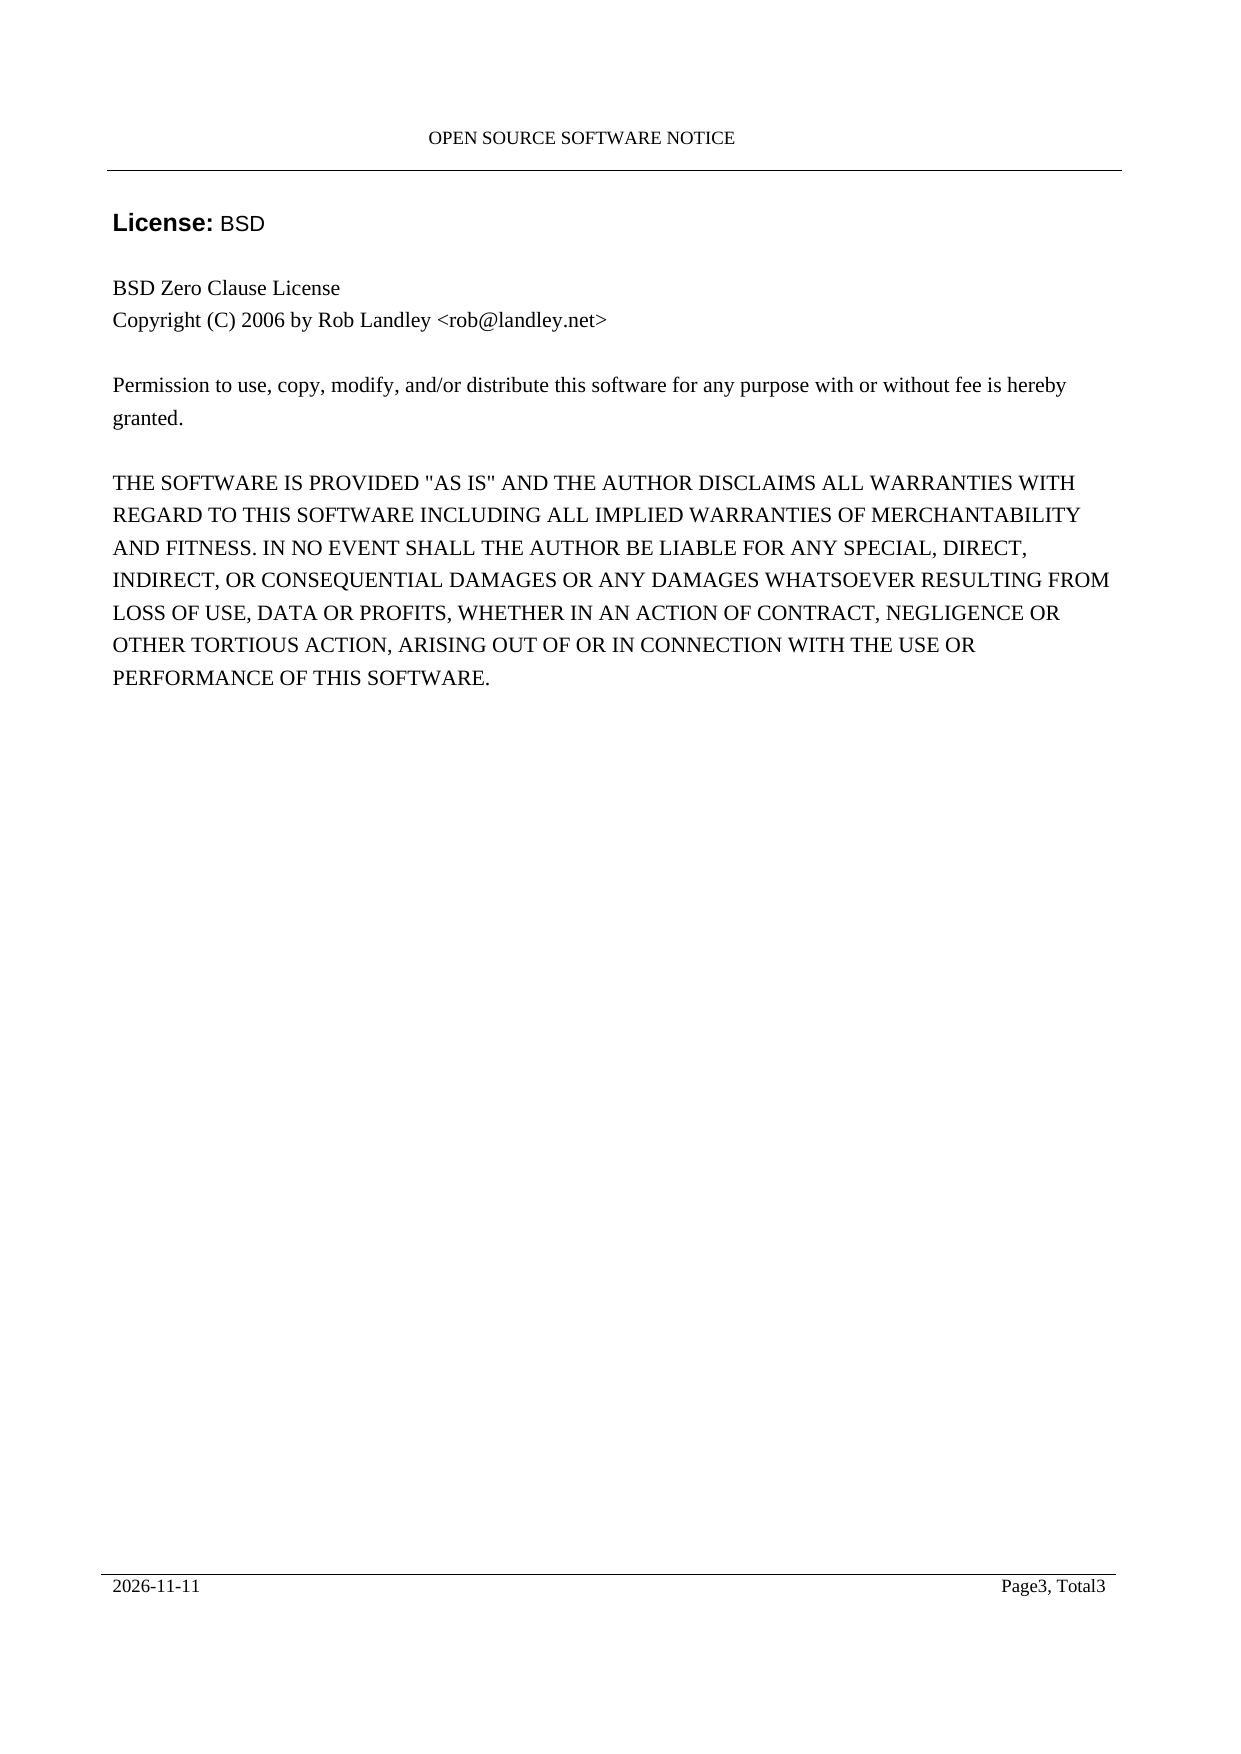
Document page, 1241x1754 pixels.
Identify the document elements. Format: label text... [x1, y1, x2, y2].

text License: BSD BSD Zero Clause License Copyright (C) 2006 by Rob Landley <rob@landley.net> Permission to use, copy, modify, and/or distribute this software for any purpose with or without fee is hereby granted. THE SOFTWARE IS PROVIDED "AS IS" AND THE AUTHOR DISCLAIMS ALL WARRANTIES WITH REGARD TO THIS SOFTWARE INCLUDING ALL IMPLIED WARRANTIES OF MERCHANTABILITY AND FITNESS. IN NO EVENT SHALL THE AUTHOR BE LIABLE FOR ANY SPECIAL, DIRECT, INDIRECT, OR CONSEQUENTIAL DAMAGES OR ANY DAMAGES WHATSOEVER RESULTING FROM LOSS OF USE, DATA OR PROFITS, WHETHER IN AN ACTION OF CONTRACT, NEGLIGENCE OR OTHER TORTIOUS ACTION, ARISING OUT OF OR IN CONNECTION WITH THE USE OR PERFORMANCE OF THIS SOFTWARE. [112, 206, 1128, 726]
